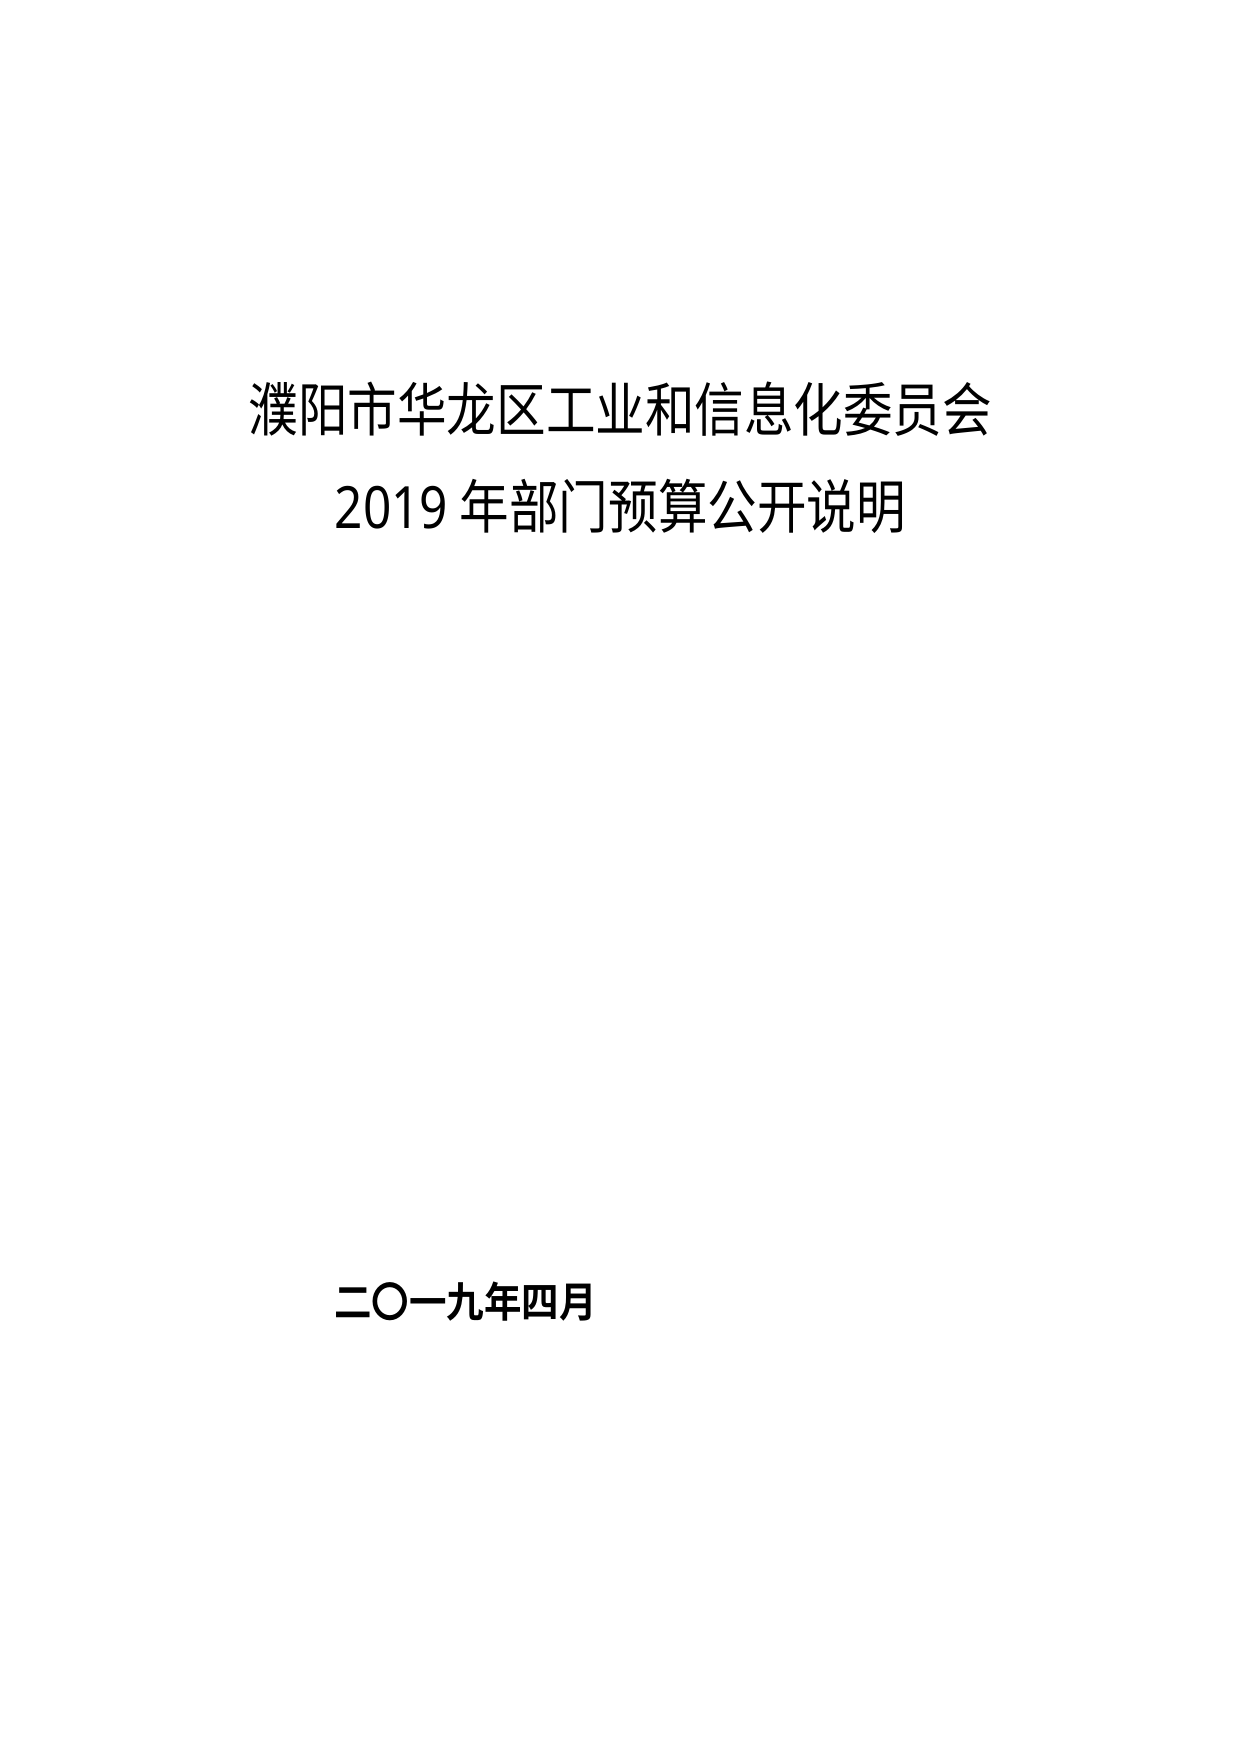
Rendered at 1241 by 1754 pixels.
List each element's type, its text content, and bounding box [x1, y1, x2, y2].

text 二〇一九年四月 [187, 1267, 1053, 1332]
text 濮阳市华龙区工业和信息化委员会 [187, 357, 1053, 454]
text 2019年部门预算公开说明 [187, 454, 1053, 552]
